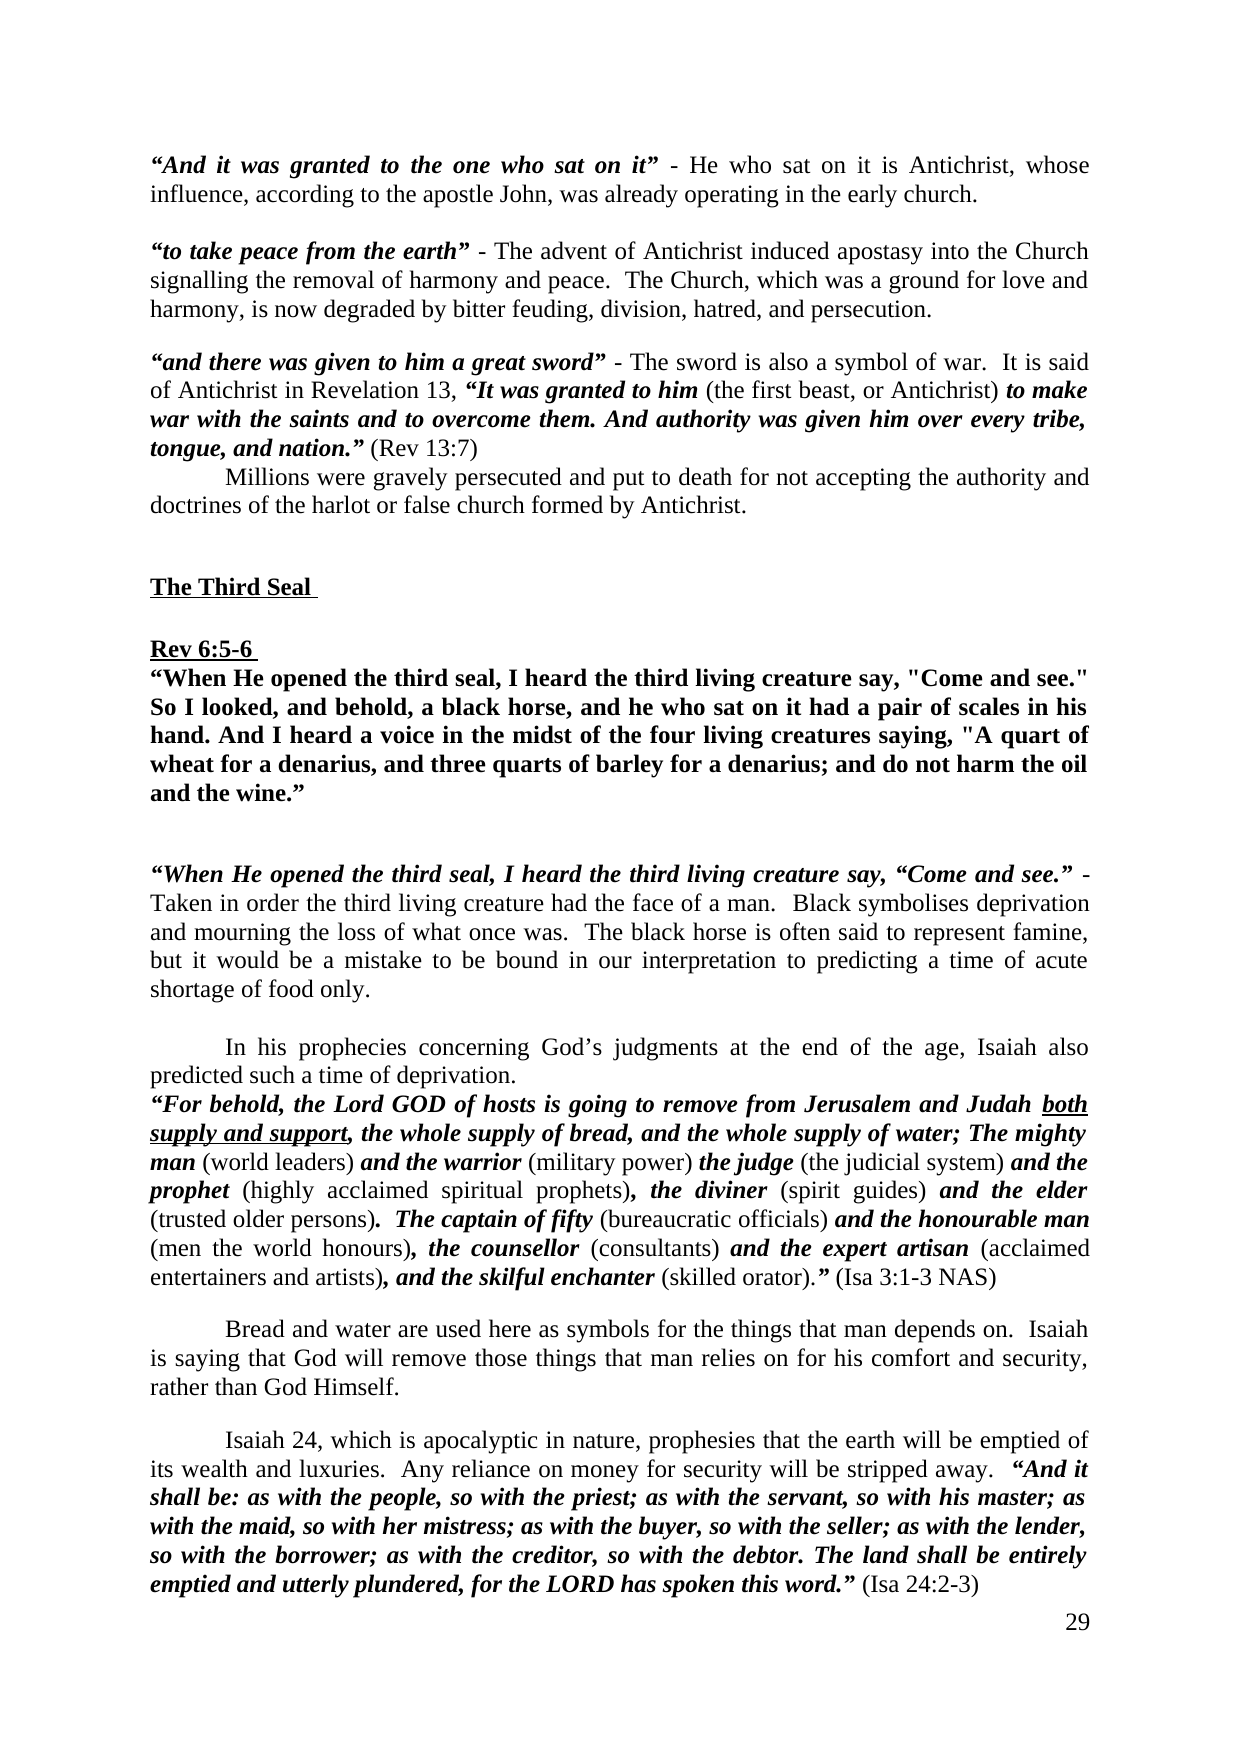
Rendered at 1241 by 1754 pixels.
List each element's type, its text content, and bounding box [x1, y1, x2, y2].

text “And it was granted to the one who sat on it” - He who sat on it is Antichrist, whose influence, according to the apostle John, was already operating in the early church. [150, 150, 1090, 207]
text “to take peace from the earth” - The advent of Antichrist induced apostasy into the Church signalling the removal of harmony and peace. The Church, which was a ground for love and harmony, is now degraded by bitter feuding, division, hatred, and persecution. [150, 236, 1090, 322]
text “For behold, the Lord GOD of hosts is going to remove from Jerusalem and Judah both supply and support, the whole supply of bread, and the whole supply of water; The mighty man (world leaders) and the warrior (military power) the judge (the judicial system) and the prophet (highly acclaimed spiritual prophets), the diviner (spirit guides) and the elder (trusted older persons). The captain of fifty (bureaucratic officials) and the honourable man (men the world honours), the counsellor (consultants) and the expert artisan (acclaimed entertainers and artists), and the skilful enchanter (skilled orator).” (Isa 3:1-3 nas) [150, 1089, 1090, 1291]
text In his prophecies concerning God’s judgments at the end of the age, Isaiah also predicted such a time of deprivation. [150, 1032, 1090, 1089]
text “When He opened the third seal, I heard the third living creature say, "Come and see." So I looked, and behold, a black horse, and he who sat on it had a pair of scales in his hand. And I heard a voice in the midst of the four living creatures saying, "A quart of wheat for a denarius, and three quarts of barley for a denarius; and do not harm the oil and the wine.” [150, 663, 1090, 807]
text “and there was given to him a great sword” - The sword is also a symbol of war. It is said of Antichrist in Revelation 13, “It was granted to him (the first beast, or Antichrist) to make war with the saints and to overcome them. And authority was given him over every tribe, tongue, and nation.” (Rev 13:7) [150, 347, 1090, 462]
text Rev 6:5-6 [150, 634, 1090, 663]
text Millions were gravely persecuted and put to death for not accepting the authority and doctrines of the harlot or false church formed by Antichrist. [150, 462, 1090, 519]
text Isaiah 24, which is apocalyptic in nature, prophesies that the earth will be emptied of its wealth and luxuries. Any reliance on money for security will be stripped away. “And it shall be: as with the people, so with the priest; as with the servant, so with his master; as with the maid, so with her mistress; as with the buyer, so with the seller; as with the lender, so with the borrower; as with the creditor, so with the debtor. The land shall be entirely emptied and utterly plundered, for the LORD has spoken this word.” (Isa 24:2-3) [150, 1425, 1090, 1597]
text Bread and water are used here as symbols for the things that man depends on. Isaiah is saying that God will remove those things that man relies on for his comfort and security, rather than God Himself. [150, 1314, 1090, 1401]
text “When He opened the third seal, I heard the third living creature say, “Come and see.” - Taken in order the third living creature had the face of a man. Black symbolises deprivation and mourning the loss of what once was. The black horse is often said to represent famine, but it would be a mistake to be bound in our interpretation to predicting a time of acute shortage of food only. [150, 859, 1090, 1003]
text The Third Seal [150, 572, 1090, 601]
